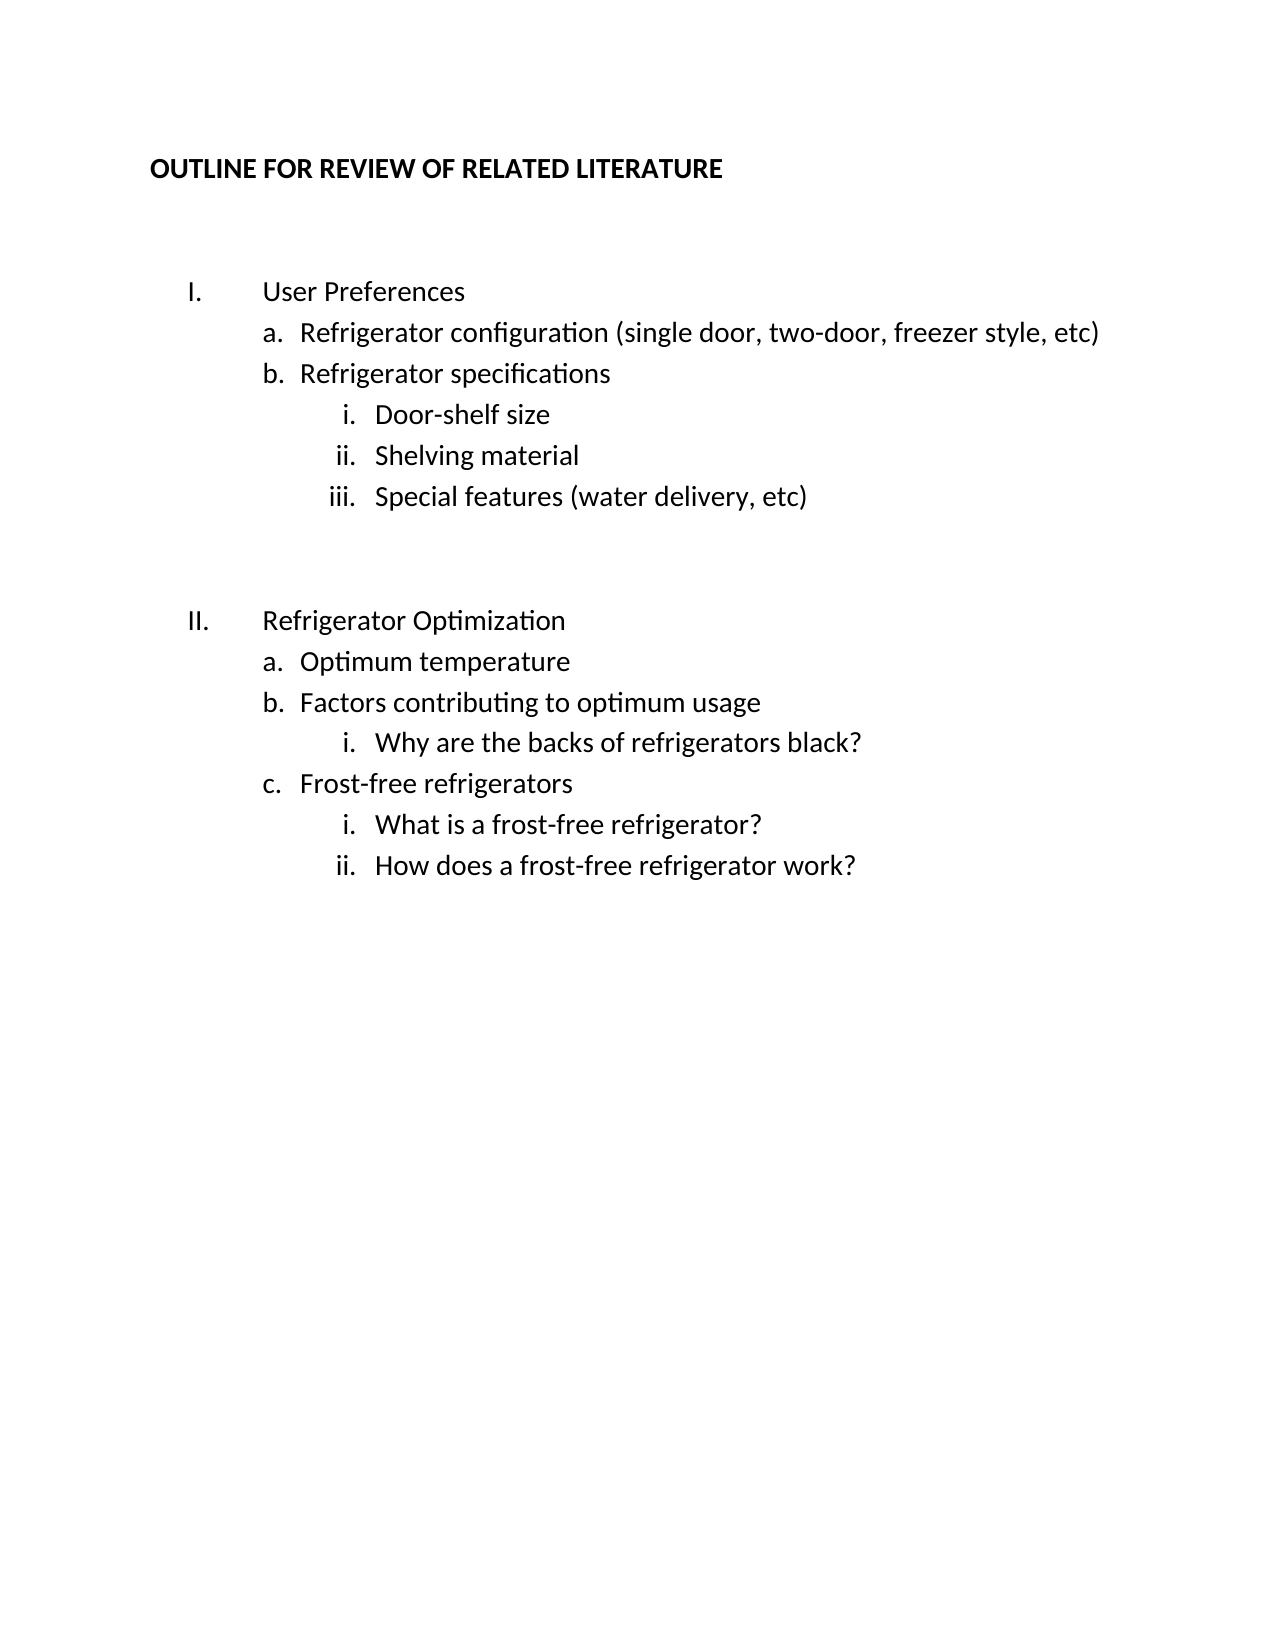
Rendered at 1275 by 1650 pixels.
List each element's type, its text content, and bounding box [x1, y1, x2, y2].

list How does a frost-free refrigerator work? [356, 847, 1125, 883]
text OUTLINE FOR REVIEW OF RELATED LITERATURE [150, 150, 1125, 186]
list Refrigerator configuration (single door, two-door, freezer style, etc) [262, 314, 1125, 350]
list Frost-free refrigerators [262, 766, 1125, 801]
list Special features (water delivery, etc) [356, 478, 1125, 514]
list Factors contributing to optimum usage [262, 684, 1125, 719]
list Door-shelf size [356, 396, 1125, 432]
list User Preferences [187, 273, 1125, 309]
list Refrigerator Optimization [187, 602, 1125, 637]
list Why are the backs of refrigerators black? [356, 724, 1125, 760]
list Shelving material [356, 437, 1125, 473]
list Refrigerator specifications [262, 355, 1125, 391]
list Optimum temperature [262, 643, 1125, 678]
list What is a frost-free refrigerator? [356, 806, 1125, 842]
